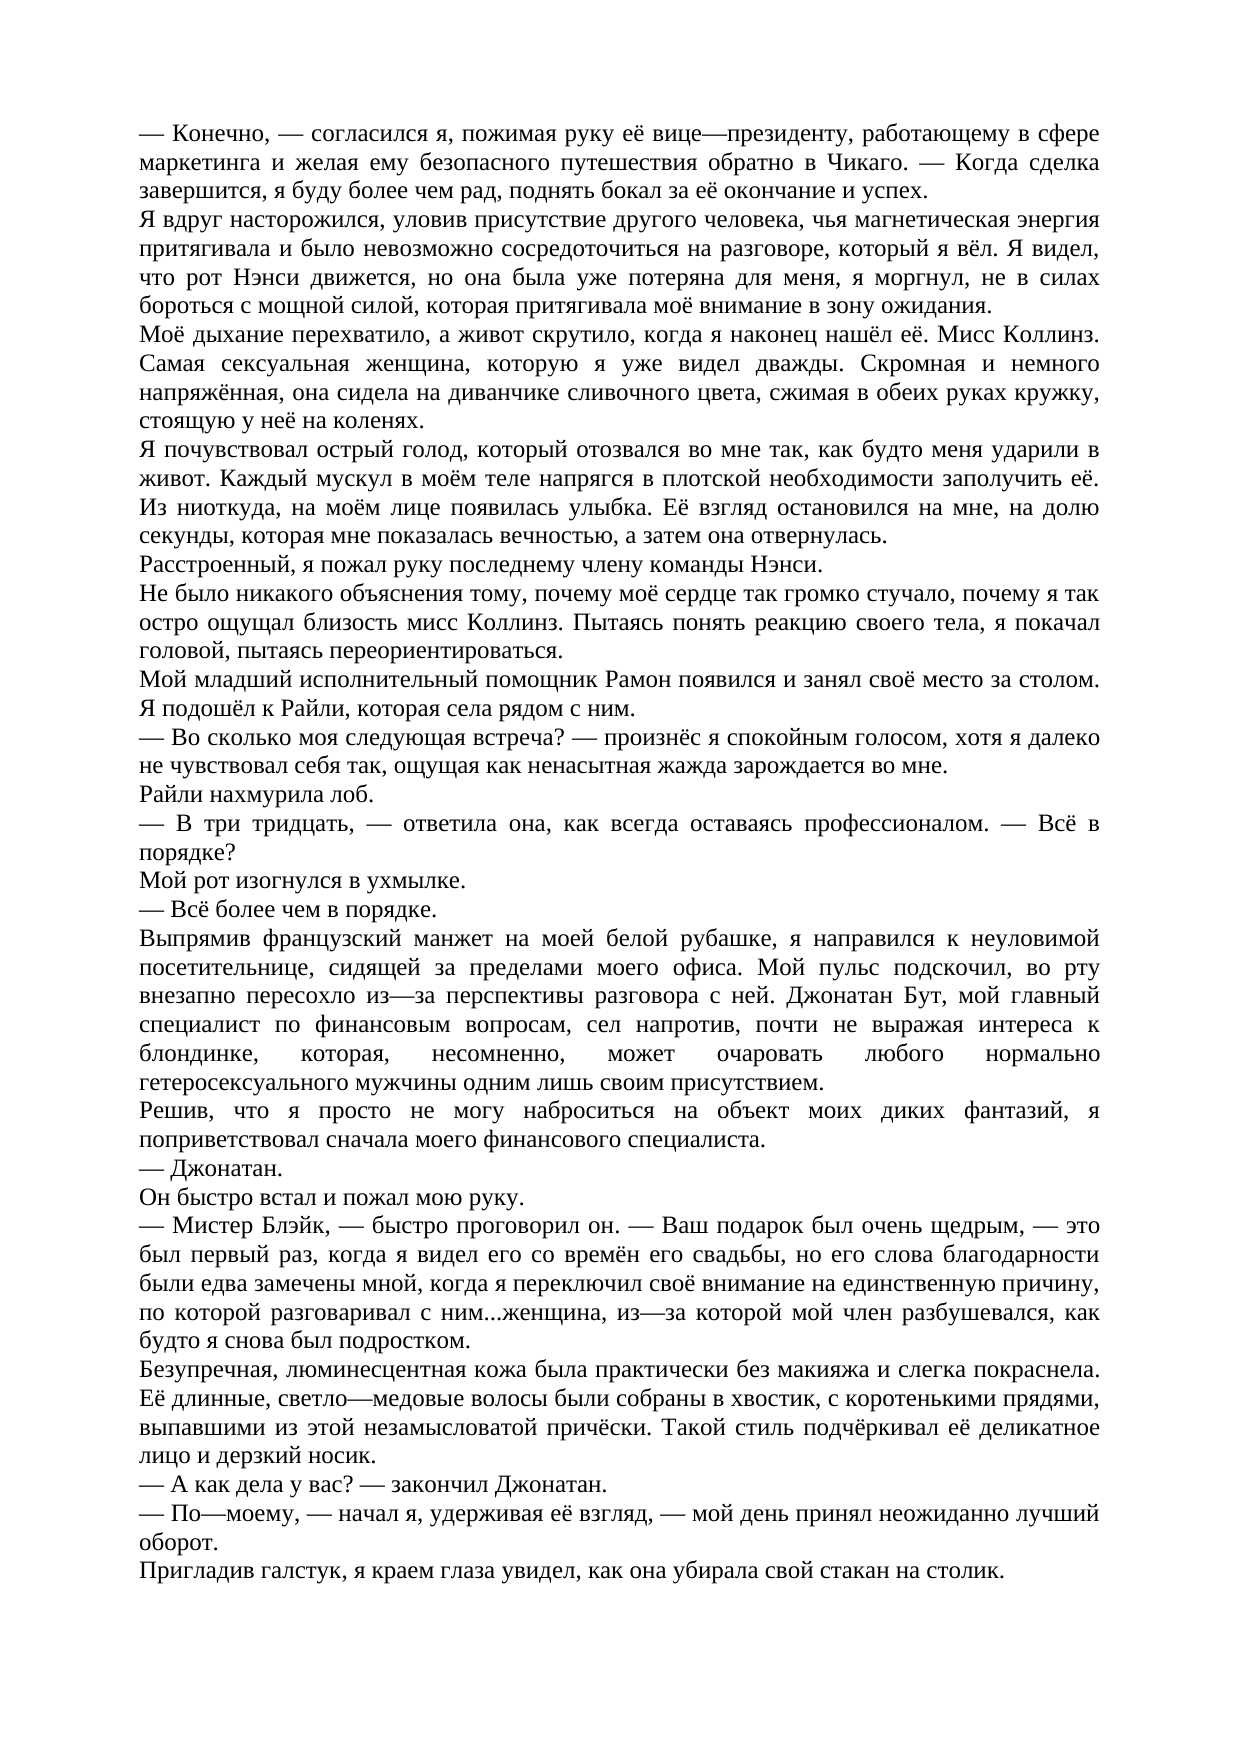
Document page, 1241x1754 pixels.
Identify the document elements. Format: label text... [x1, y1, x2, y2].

text Решив, что я просто не могу наброситься на объект моих диких фантазий, я поприветствовал сначала моего финансового специалиста. [139, 1096, 1101, 1153]
text — Во сколько моя следующая встреча? — произнёс я спокойным голосом, хотя я далеко не чувствовал себя так, ощущая как ненасытная жажда зарождается во мне. [139, 722, 1101, 779]
text Я вдруг насторожился, уловив присутствие другого человека, чья магнетическая энергия притягивала и было невозможно сосредоточиться на разговоре, который я вёл. Я видел, что рот Нэнси движется, но она была уже потеряна для меня, я моргнул, не в силах бороться с мощной силой, которая притягивала моё внимание в зону ожидания. [139, 204, 1101, 319]
text — Конечно, — согласился я, пожимая руку её вице—президенту, работающему в сфере маркетинга и желая ему безопасного путешествия обратно в Чикаго. — Когда сделка завершится, я буду более чем рад, поднять бокал за её окончание и успех. [139, 118, 1101, 204]
text Выпрямив французский манжет на моей белой рубашке, я направился к неуловимой посетительнице, сидящей за пределами моего офиса. Мой пульс подскочил, во рту внезапно пересохло из—за перспективы разговора с ней. Джонатан Бут, мой главный специалист по финансовым вопросам, сел напротив, почти не выражая интереса к блондинке, которая, несомненно, может очаровать любого нормально гетеросексуального мужчины одним лишь своим присутствием. [139, 923, 1101, 1096]
text Расстроенный, я пожал руку последнему члену команды Нэнси. [139, 549, 1101, 578]
text — Всё более чем в порядке. [139, 894, 1101, 923]
text — По—моему, — начал я, удерживая её взгляд, — мой день принял неожиданно лучший оборот. [139, 1498, 1101, 1556]
text — Мистер Блэйк, — быстро проговорил он. — Ваш подарок был очень щедрым, — это был первый раз, когда я видел его со времён его свадьбы, но его слова благодарности были едва замечены мной, когда я переключил своё внимание на единственную причину, по которой разговаривал с ним...женщина, из—за которой мой член разбушевался, как будто я снова был подростком. [139, 1211, 1101, 1354]
text Райли нахмурила лоб. [139, 779, 1101, 808]
text Не было никакого объяснения тому, почему моё сердце так громко стучало, почему я так остро ощущал близость мисс Коллинз. Пытаясь понять реакцию своего тела, я покачал головой, пытаясь переориентироваться. [139, 578, 1101, 664]
text Мой младший исполнительный помощник Рамон появился и занял своё место за столом. Я подошёл к Райли, которая села рядом с ним. [139, 664, 1101, 722]
text — Джонатан. [139, 1153, 1101, 1182]
text — В три тридцать, — ответила она, как всегда оставаясь профессионалом. — Всё в порядке? [139, 808, 1101, 866]
text Безупречная, люминесцентная кожа была практически без макияжа и слегка покраснела. Её длинные, светло—медовые волосы были собраны в хвостик, с коротенькими прядями, выпавшими из этой незамысловатой причёски. Такой стиль подчёркивал её деликатное лицо и дерзкий носик. [139, 1354, 1101, 1469]
text Мой рот изогнулся в ухмылке. [139, 866, 1101, 894]
text — А как дела у вас? — закончил Джонатан. [139, 1469, 1101, 1498]
text Он быстро встал и пожал мою руку. [139, 1182, 1101, 1211]
text Пригладив галстук, я краем глаза увидел, как она убирала свой стакан на столик. [139, 1556, 1101, 1584]
text Я почувствовал острый голод, который отозвался во мне так, как будто меня ударили в живот. Каждый мускул в моём теле напрягся в плотской необходимости заполучить её. Из ниоткуда, на моём лице появилась улыбка. Её взгляд остановился на мне, на долю секунды, которая мне показалась вечностью, а затем она отвернулась. [139, 434, 1101, 549]
text Моё дыхание перехватило, а живот скрутило, когда я наконец нашёл её. Мисс Коллинз. Самая сексуальная женщина, которую я уже видел дважды. Скромная и немного напряжённая, она сидела на диванчике сливочного цвета, сжимая в обеих руках кружку, стоящую у неё на коленях. [139, 319, 1101, 434]
